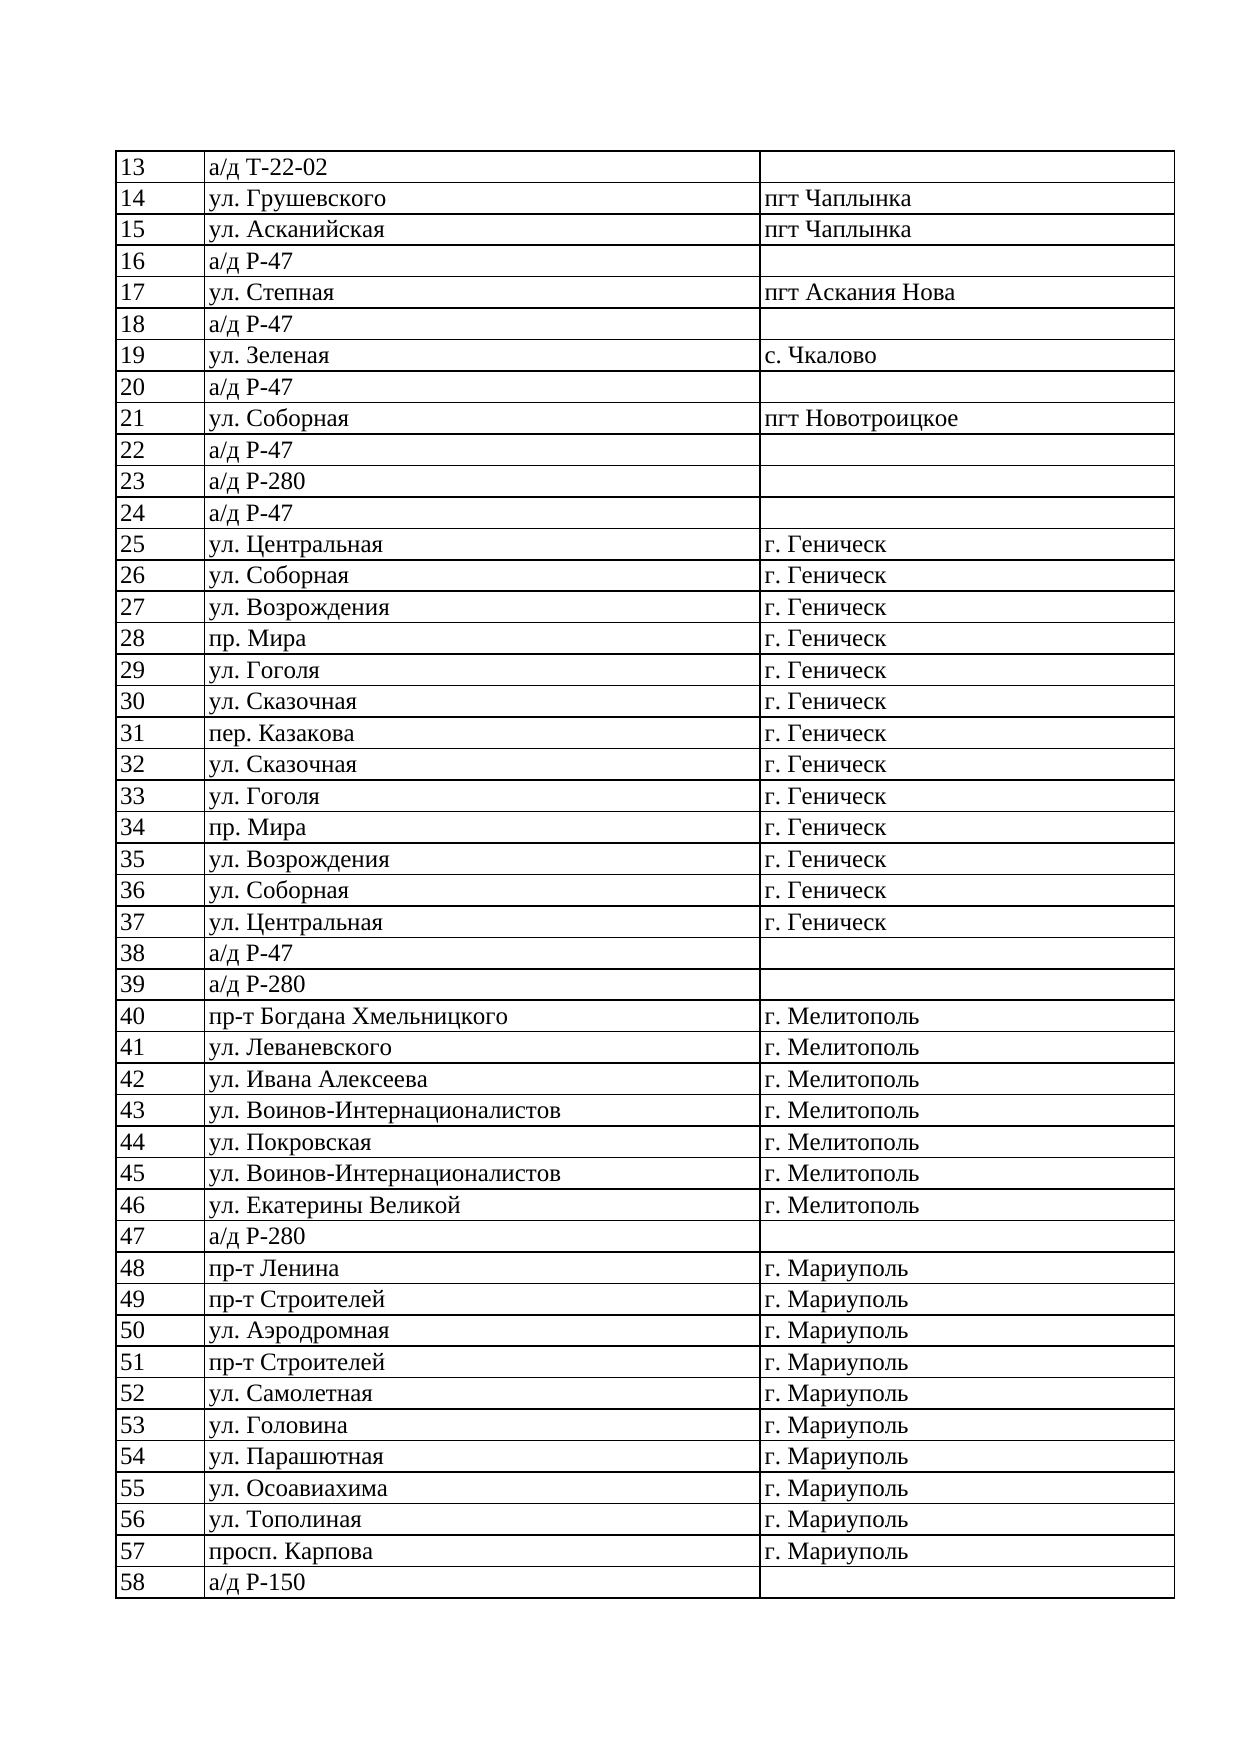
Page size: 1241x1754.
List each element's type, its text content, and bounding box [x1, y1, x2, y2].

table_cell ул. Екатерины Великой [205, 1190, 759, 1219]
table_cell 22 [117, 435, 204, 464]
table_cell ул. Зеленая [205, 340, 759, 370]
table_cell г. Геническ [761, 907, 1174, 936]
table_cell г. Мариуполь [761, 1536, 1174, 1566]
table_cell 35 [117, 844, 204, 873]
table_cell г. Мелитополь [761, 1095, 1174, 1125]
table_cell г. Мелитополь [761, 1032, 1174, 1062]
table_cell г. Мариуполь [761, 1410, 1174, 1440]
table_cell г. Мелитополь [761, 1001, 1174, 1031]
table_cell а/д Р-47 [205, 435, 759, 464]
table_cell пгт Чаплынка [761, 215, 1174, 244]
table_cell 43 [117, 1095, 204, 1125]
table_cell г. Геническ [761, 623, 1174, 653]
table_cell пгт Чаплынка [761, 183, 1174, 213]
table_cell 19 [117, 340, 204, 370]
table_cell ул. Сказочная [205, 749, 759, 779]
table_cell ул. Центральная [205, 907, 759, 936]
table_cell [761, 435, 1174, 464]
table_cell [761, 246, 1174, 276]
table_cell ул. Асканийская [205, 215, 759, 244]
table_cell г. Мелитополь [761, 1190, 1174, 1219]
table_cell 40 [117, 1001, 204, 1031]
table_cell ул. Головина [205, 1410, 759, 1440]
table_cell 55 [117, 1473, 204, 1503]
table_cell 26 [117, 561, 204, 590]
table_cell 18 [117, 309, 204, 339]
table_cell 13 [117, 152, 204, 181]
table_cell [761, 1567, 1174, 1597]
table_cell г. Мариуполь [761, 1504, 1174, 1534]
table_cell ул. Леваневского [205, 1032, 759, 1062]
table_cell 31 [117, 718, 204, 748]
table_cell просп. Карпова [205, 1536, 759, 1566]
table_cell 51 [117, 1347, 204, 1377]
table_cell 37 [117, 907, 204, 936]
table_cell г. Мариуполь [761, 1347, 1174, 1377]
table_cell 30 [117, 686, 204, 716]
table_cell г. Геническ [761, 592, 1174, 622]
table_cell [761, 1221, 1174, 1251]
table_cell г. Геническ [761, 686, 1174, 716]
table_cell г. Геническ [761, 812, 1174, 842]
table_cell 27 [117, 592, 204, 622]
table_cell 14 [117, 183, 204, 213]
table_cell г. Мариуполь [761, 1316, 1174, 1345]
table_cell 50 [117, 1316, 204, 1345]
table_cell [761, 466, 1174, 496]
table_cell ул. Самолетная [205, 1378, 759, 1408]
table_cell г. Мариуполь [761, 1441, 1174, 1471]
table_cell а/д Р-47 [205, 309, 759, 339]
table_cell [761, 309, 1174, 339]
table_cell 32 [117, 749, 204, 779]
table_cell а/д Р-47 [205, 938, 759, 968]
table_cell ул. Покровская [205, 1127, 759, 1157]
table_cell 23 [117, 466, 204, 496]
table_cell ул. Парашютная [205, 1441, 759, 1471]
table_cell 38 [117, 938, 204, 968]
table_cell [761, 152, 1174, 181]
table_cell ул. Гоголя [205, 655, 759, 685]
table_cell г. Мариуполь [761, 1253, 1174, 1282]
table_cell ул. Соборная [205, 403, 759, 433]
table_cell 48 [117, 1253, 204, 1282]
table_cell пр-т Богдана Хмельницкого [205, 1001, 759, 1031]
table_cell 54 [117, 1441, 204, 1471]
table_cell 24 [117, 498, 204, 527]
table_cell 16 [117, 246, 204, 276]
table_cell а/д Т-22-02 [205, 152, 759, 181]
table_cell ул. Ивана Алексеева [205, 1064, 759, 1094]
table_cell а/д Р-47 [205, 246, 759, 276]
table_cell пгт Аскания Нова [761, 277, 1174, 307]
table_cell пер. Казакова [205, 718, 759, 748]
table_cell 34 [117, 812, 204, 842]
table_cell г. Геническ [761, 529, 1174, 559]
table_cell 58 [117, 1567, 204, 1597]
table_cell ул. Тополиная [205, 1504, 759, 1534]
table_cell г. Геническ [761, 875, 1174, 905]
table_cell 17 [117, 277, 204, 307]
table_cell 39 [117, 970, 204, 999]
table_cell ул. Аэродромная [205, 1316, 759, 1345]
table_cell 29 [117, 655, 204, 685]
table_cell 33 [117, 781, 204, 811]
table_cell пр-т Строителей [205, 1284, 759, 1314]
table_cell 47 [117, 1221, 204, 1251]
table_cell 53 [117, 1410, 204, 1440]
table_cell 44 [117, 1127, 204, 1157]
table_cell ул. Соборная [205, 561, 759, 590]
table_cell пгт Новотроицкое [761, 403, 1174, 433]
table_cell а/д Р-150 [205, 1567, 759, 1597]
table_cell с. Чкалово [761, 340, 1174, 370]
table_cell 36 [117, 875, 204, 905]
table_cell г. Мариуполь [761, 1378, 1174, 1408]
table_cell а/д Р-47 [205, 372, 759, 402]
table_cell ул. Грушевского [205, 183, 759, 213]
table_cell пр-т Строителей [205, 1347, 759, 1377]
table_cell 52 [117, 1378, 204, 1408]
table_cell г. Мелитополь [761, 1064, 1174, 1094]
table_cell [761, 938, 1174, 968]
table_cell г. Мариуполь [761, 1473, 1174, 1503]
table_cell ул. Соборная [205, 875, 759, 905]
table_cell 25 [117, 529, 204, 559]
table_cell 46 [117, 1190, 204, 1219]
table_cell пр. Мира [205, 812, 759, 842]
table_cell 15 [117, 215, 204, 244]
table_cell г. Мариуполь [761, 1284, 1174, 1314]
table_cell а/д Р-280 [205, 466, 759, 496]
table_cell ул. Воинов-Интернационалистов [205, 1158, 759, 1188]
table_cell ул. Сказочная [205, 686, 759, 716]
table_cell 28 [117, 623, 204, 653]
table_cell г. Мелитополь [761, 1158, 1174, 1188]
table_cell г. Геническ [761, 781, 1174, 811]
table_cell г. Геническ [761, 718, 1174, 748]
table_cell а/д Р-47 [205, 498, 759, 527]
table_cell ул. Степная [205, 277, 759, 307]
table_cell г. Геническ [761, 844, 1174, 873]
table_cell г. Геническ [761, 749, 1174, 779]
table_cell 42 [117, 1064, 204, 1094]
table_cell а/д Р-280 [205, 970, 759, 999]
table_cell [761, 498, 1174, 527]
table_cell ул. Возрождения [205, 844, 759, 873]
table_cell ул. Осоавиахима [205, 1473, 759, 1503]
table_cell пр-т Ленина [205, 1253, 759, 1282]
table_cell г. Геническ [761, 561, 1174, 590]
table_cell 20 [117, 372, 204, 402]
table_cell 21 [117, 403, 204, 433]
table_cell 45 [117, 1158, 204, 1188]
table_cell 41 [117, 1032, 204, 1062]
table_cell ул. Возрождения [205, 592, 759, 622]
table_cell г. Мелитополь [761, 1127, 1174, 1157]
table_cell ул. Центральная [205, 529, 759, 559]
table_cell [761, 970, 1174, 999]
table_cell ул. Гоголя [205, 781, 759, 811]
table_cell ул. Воинов-Интернационалистов [205, 1095, 759, 1125]
table_cell 49 [117, 1284, 204, 1314]
table_cell г. Геническ [761, 655, 1174, 685]
table_cell 57 [117, 1536, 204, 1566]
table_cell [761, 372, 1174, 402]
table_cell пр. Мира [205, 623, 759, 653]
table_cell 56 [117, 1504, 204, 1534]
table_cell а/д Р-280 [205, 1221, 759, 1251]
